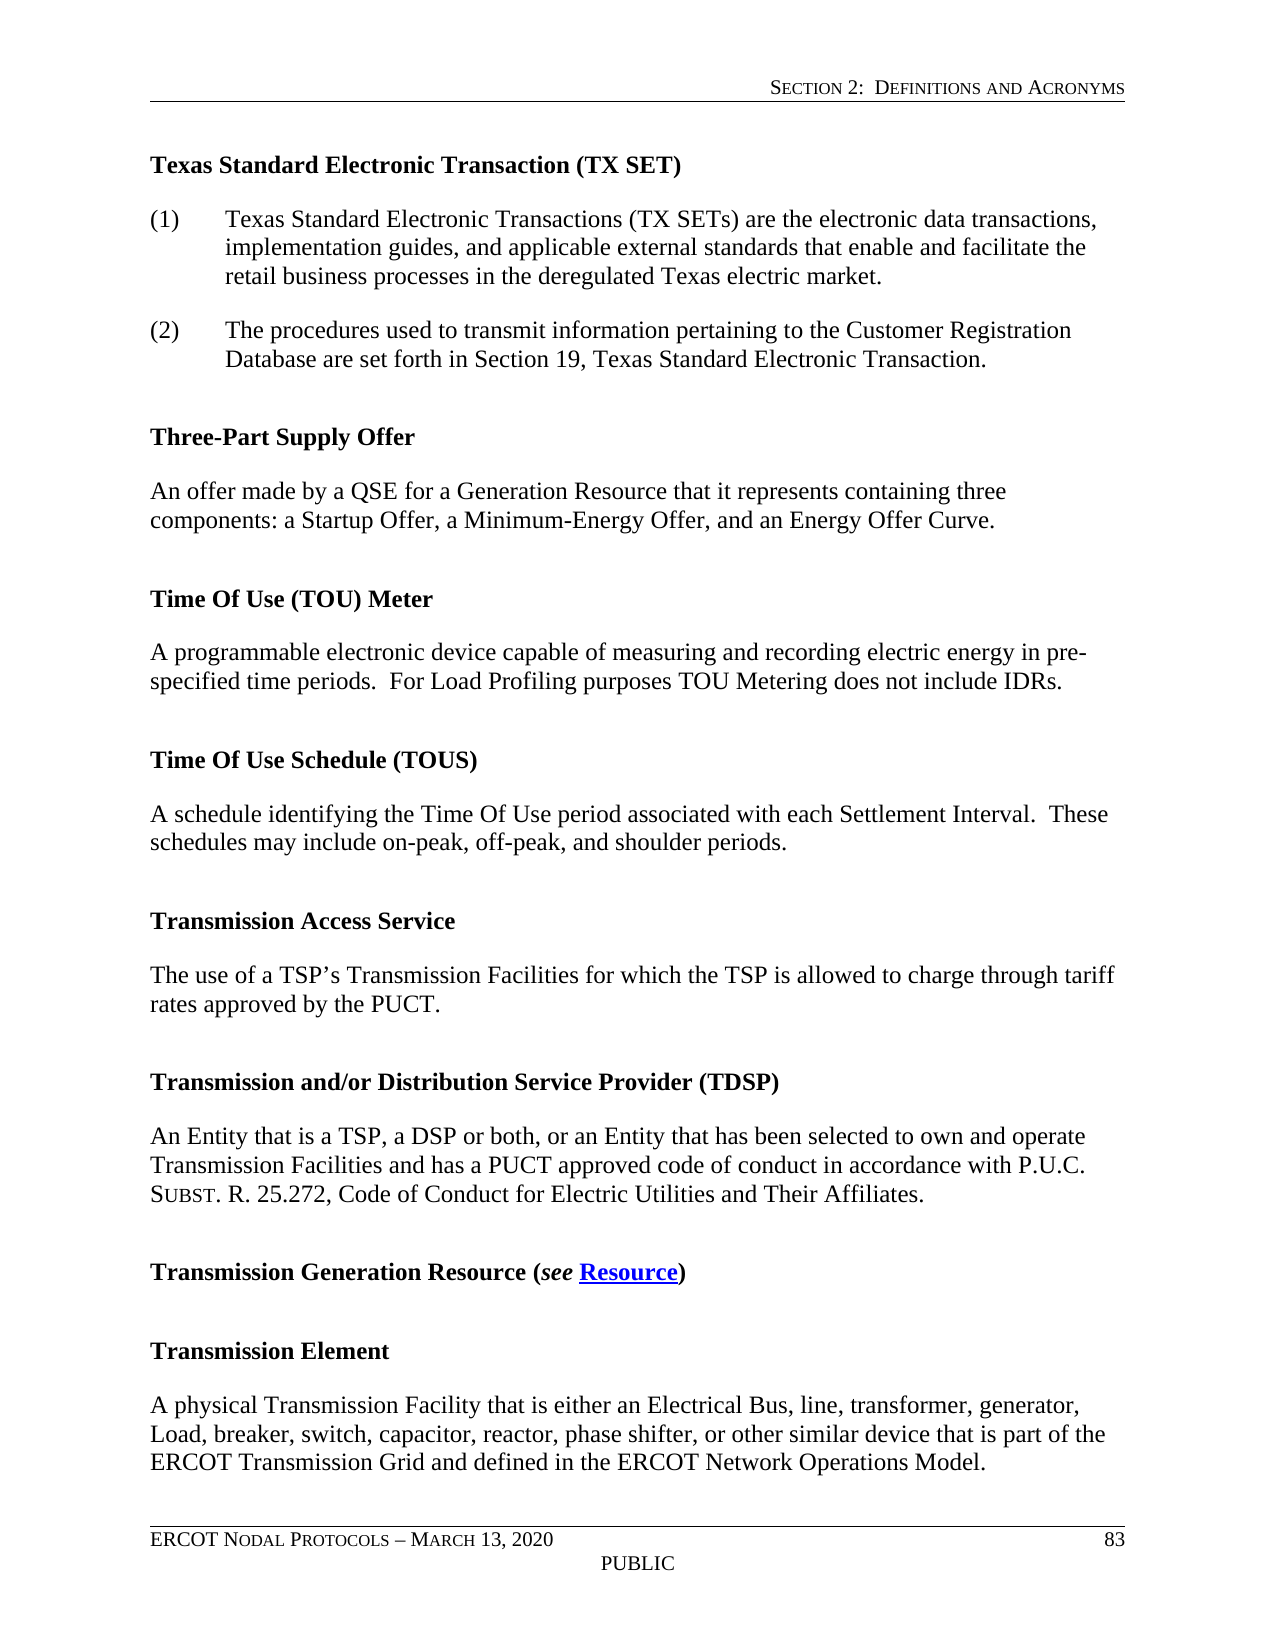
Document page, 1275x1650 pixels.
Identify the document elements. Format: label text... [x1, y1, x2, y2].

text A programmable electronic device capable of measuring and recording electric energy in pre-specified time periods. For Load Profiling purposes TOU Metering does not include IDRs. [150, 637, 1125, 695]
text (2) The procedures used to transmit information pertaining to the Customer Registration Database are set forth in Section 19, Texas Standard Electronic Transaction. [150, 315, 1087, 372]
text The use of a TSP’s Transmission Facilities for which the TSP is allowed to charge through tariff rates approved by the PUCT. [150, 960, 1125, 1017]
text Time Of Use Schedule (TOUS) [150, 745, 1125, 774]
text Time Of Use (TOU) Meter [150, 584, 1125, 612]
text An offer made by a QSE for a Generation Resource that it represents containing three components: a Startup Offer, a Minimum-Energy Offer, and an Energy Offer Curve. [150, 476, 1125, 534]
text Transmission Access Service [150, 906, 1125, 935]
text A schedule identifying the Time Of Use period associated with each Settlement Interval. These schedules may include on-peak, off-peak, and shoulder periods. [150, 799, 1125, 856]
text Transmission and/or Distribution Service Provider (TDSP) [150, 1067, 1125, 1096]
text Transmission Element [150, 1336, 1125, 1365]
text Transmission Generation Resource (see Resource) [150, 1257, 1125, 1286]
text A physical Transmission Facility that is either an Electrical Bus, line, transformer, generator, Load, breaker, switch, capacitor, reactor, phase shifter, or other similar device that is part of the ERCOT Transmission Grid and defined in the ERCOT Network Operations Model. [150, 1390, 1125, 1476]
text (1) Texas Standard Electronic Transactions (TX SETs) are the electronic data transactions, implementation guides, and applicable external standards that enable and facilitate the retail business processes in the deregulated Texas electric market. [150, 204, 1125, 290]
text Three-Part Supply Offer [150, 422, 1125, 451]
text Texas Standard Electronic Transaction (TX SET) [150, 150, 1125, 179]
text An Entity that is a TSP, a DSP or both, or an Entity that has been selected to own and operate Transmission Facilities and has a PUCT approved code of conduct in accordance with P.U.C. Subst. R. 25.272, Code of Conduct for Electric Utilities and Their Affiliates. [150, 1121, 1125, 1207]
